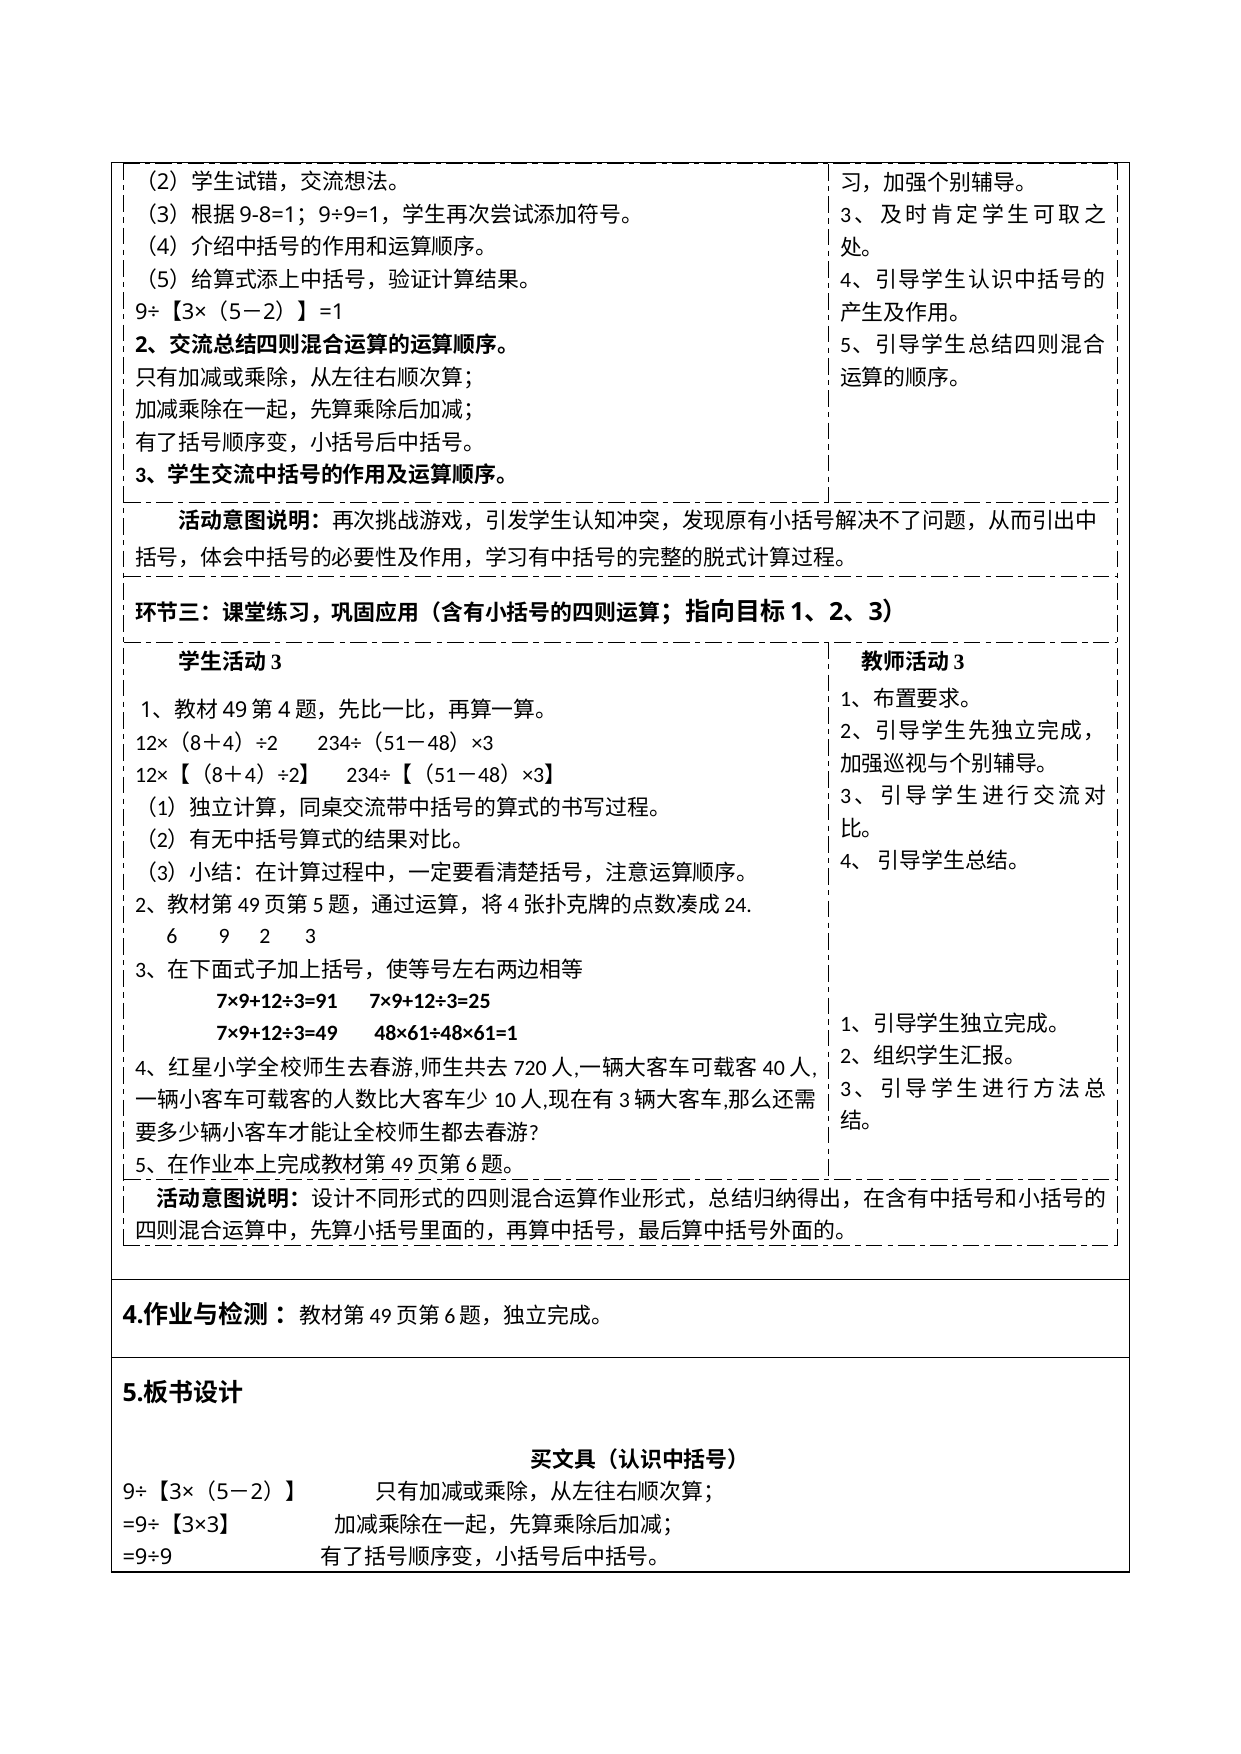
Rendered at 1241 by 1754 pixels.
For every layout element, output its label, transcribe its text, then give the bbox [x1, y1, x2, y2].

table_cell 4.作业与检测 ：教材第49页第6题，独立完成。 [112, 1280, 1129, 1357]
table_cell 5.学习过程设计 [112, 163, 1129, 1279]
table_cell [112, 1358, 1129, 1571]
